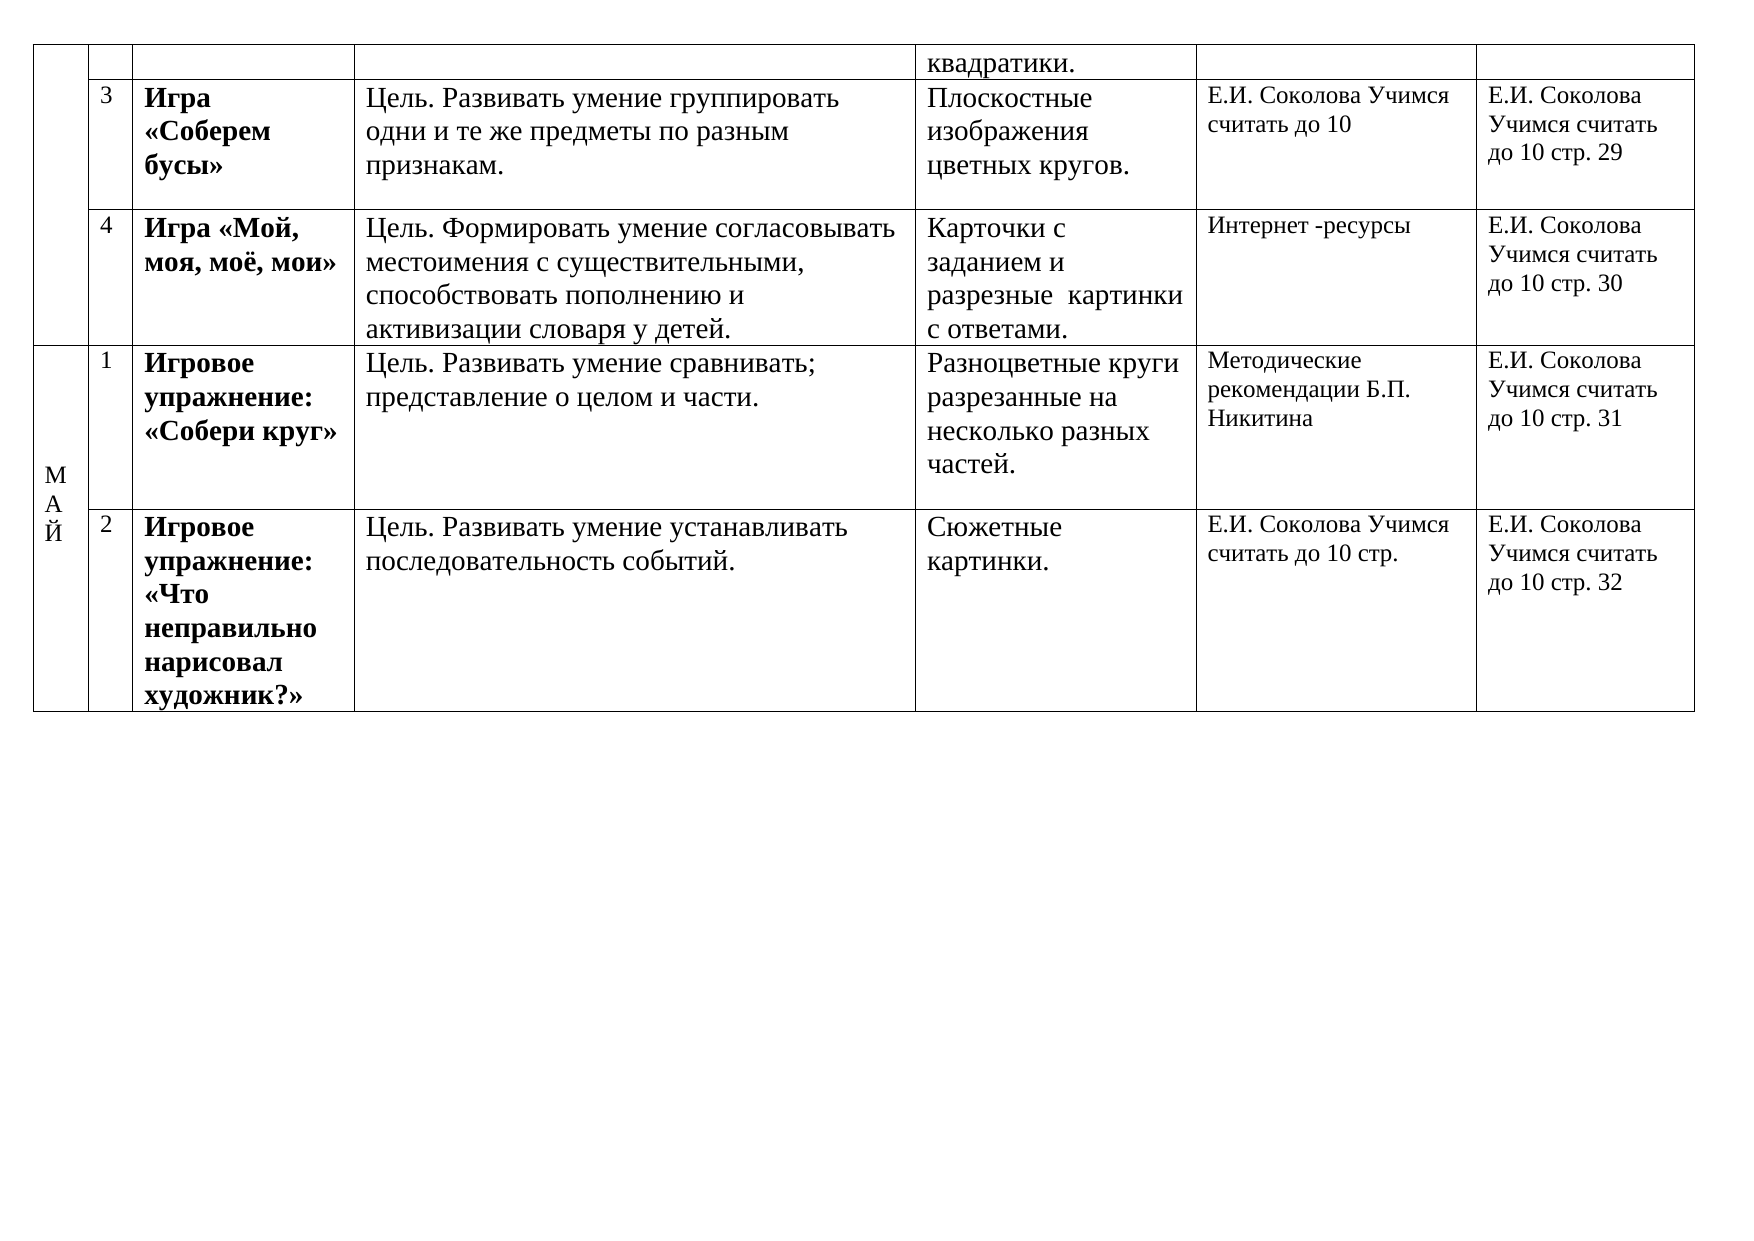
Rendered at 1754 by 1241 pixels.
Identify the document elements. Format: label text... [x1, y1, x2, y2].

table_cell Цель. Развивать умение устанавливать последовательность событий. [355, 510, 915, 711]
table_cell Цель. Развивать умение группировать одни и те же предметы по разным признакам. [355, 80, 915, 209]
table_cell Е.И. Соколова Учимся считать до 10 стр. 29 [1477, 80, 1694, 209]
table_cell 1 [89, 346, 132, 508]
table_cell Е.И. Соколова Учимся считать до 10 стр. [1197, 510, 1476, 711]
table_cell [1477, 45, 1694, 79]
table_cell Плоскостные изображения цветных кругов. [916, 80, 1196, 209]
table_cell Игра «Соберем бусы» [133, 80, 354, 209]
table_cell Интернет -ресурсы [1197, 210, 1476, 344]
table_cell Карточки с заданием и разрезные картинки с ответами. [916, 210, 1196, 344]
table_cell Методические рекомендации Б.П. Никитина [1197, 346, 1476, 508]
table_cell Игровое упражнение: «Собери круг» [133, 346, 354, 508]
table_cell Разноцветные круги разрезанные на несколько разных частей. [916, 346, 1196, 508]
table_cell Цель. Формировать умение согласовывать местоимения с существительными, способствовать пополнению и активизации словаря у детей. [355, 210, 915, 344]
table_cell Игра «Мой, моя, моё, мои» [133, 210, 354, 344]
table_cell Сюжетные картинки. [916, 510, 1196, 711]
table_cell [133, 45, 354, 79]
table_cell 2 [89, 45, 132, 79]
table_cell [916, 45, 1196, 79]
table_cell Игровое упражнение: «Что неправильно нарисовал художник?» [133, 510, 354, 711]
table_cell Е.И. Соколова Учимся считать до 10 стр. 30 [1477, 210, 1694, 344]
table_cell 2 [89, 510, 132, 711]
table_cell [355, 45, 915, 79]
table_cell 4 [89, 210, 132, 344]
table_cell 3 [89, 80, 132, 209]
table_cell М А Й [34, 346, 88, 711]
table_cell Цель. Развивать умение сравнивать; представление о целом и части. [355, 346, 915, 508]
table_cell Е.И. Соколова Учимся считать до 10 стр. 31 [1477, 346, 1694, 508]
table_cell Е.И. Соколова Учимся считать до 10 стр. 32 [1477, 510, 1694, 711]
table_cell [1197, 45, 1476, 79]
table_cell Е.И. Соколова Учимся считать до 10 [1197, 80, 1476, 209]
